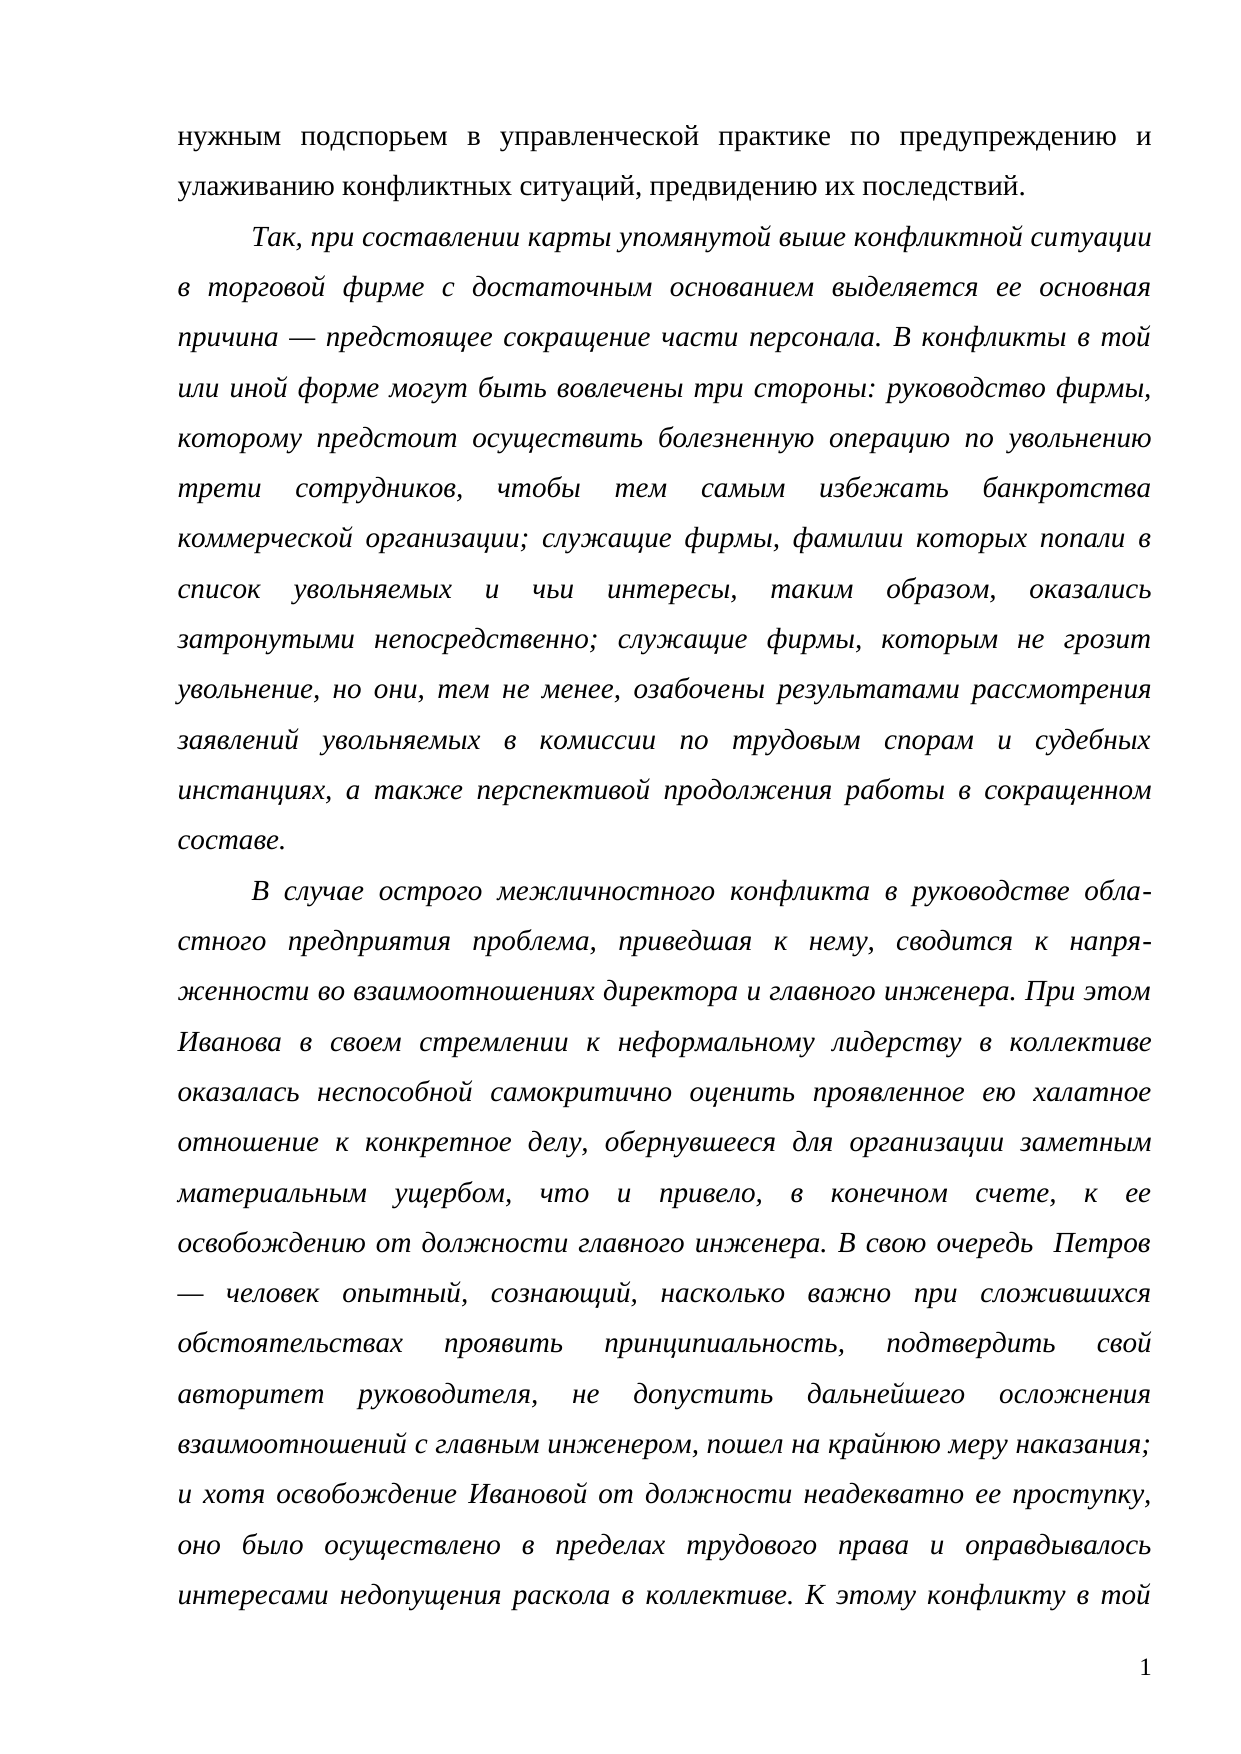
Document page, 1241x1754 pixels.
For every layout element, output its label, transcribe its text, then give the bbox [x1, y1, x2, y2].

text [177, 873, 1152, 1611]
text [177, 118, 1152, 202]
text Так, при составлении карты упомянутой выше конфликтной ситуации в торговой фирме с достаточным основанием выделяется ее основная причина — предстоящее сокращение части персонала. В конфликты в той или иной форме могут быть вовлечены три стороны: руководство фирмы, которому предстоит осуществить болезненную операцию по увольнению трети сотрудников, чтобы тем самым избежать банкротства коммерческой организации; служащие фирмы, фамилии которых попали в список увольняемых и чьи интересы, таким образом, оказались затронутыми непосредственно; служащие фирмы, которым не грозит увольнение, но они, тем не менее, озабочены результатами рассмотрения заявлений увольняемых в комиссии по трудовым спорам и судебных инстанциях, а также перспективой продолжения работы в сокращенном составе. [177, 219, 1152, 856]
